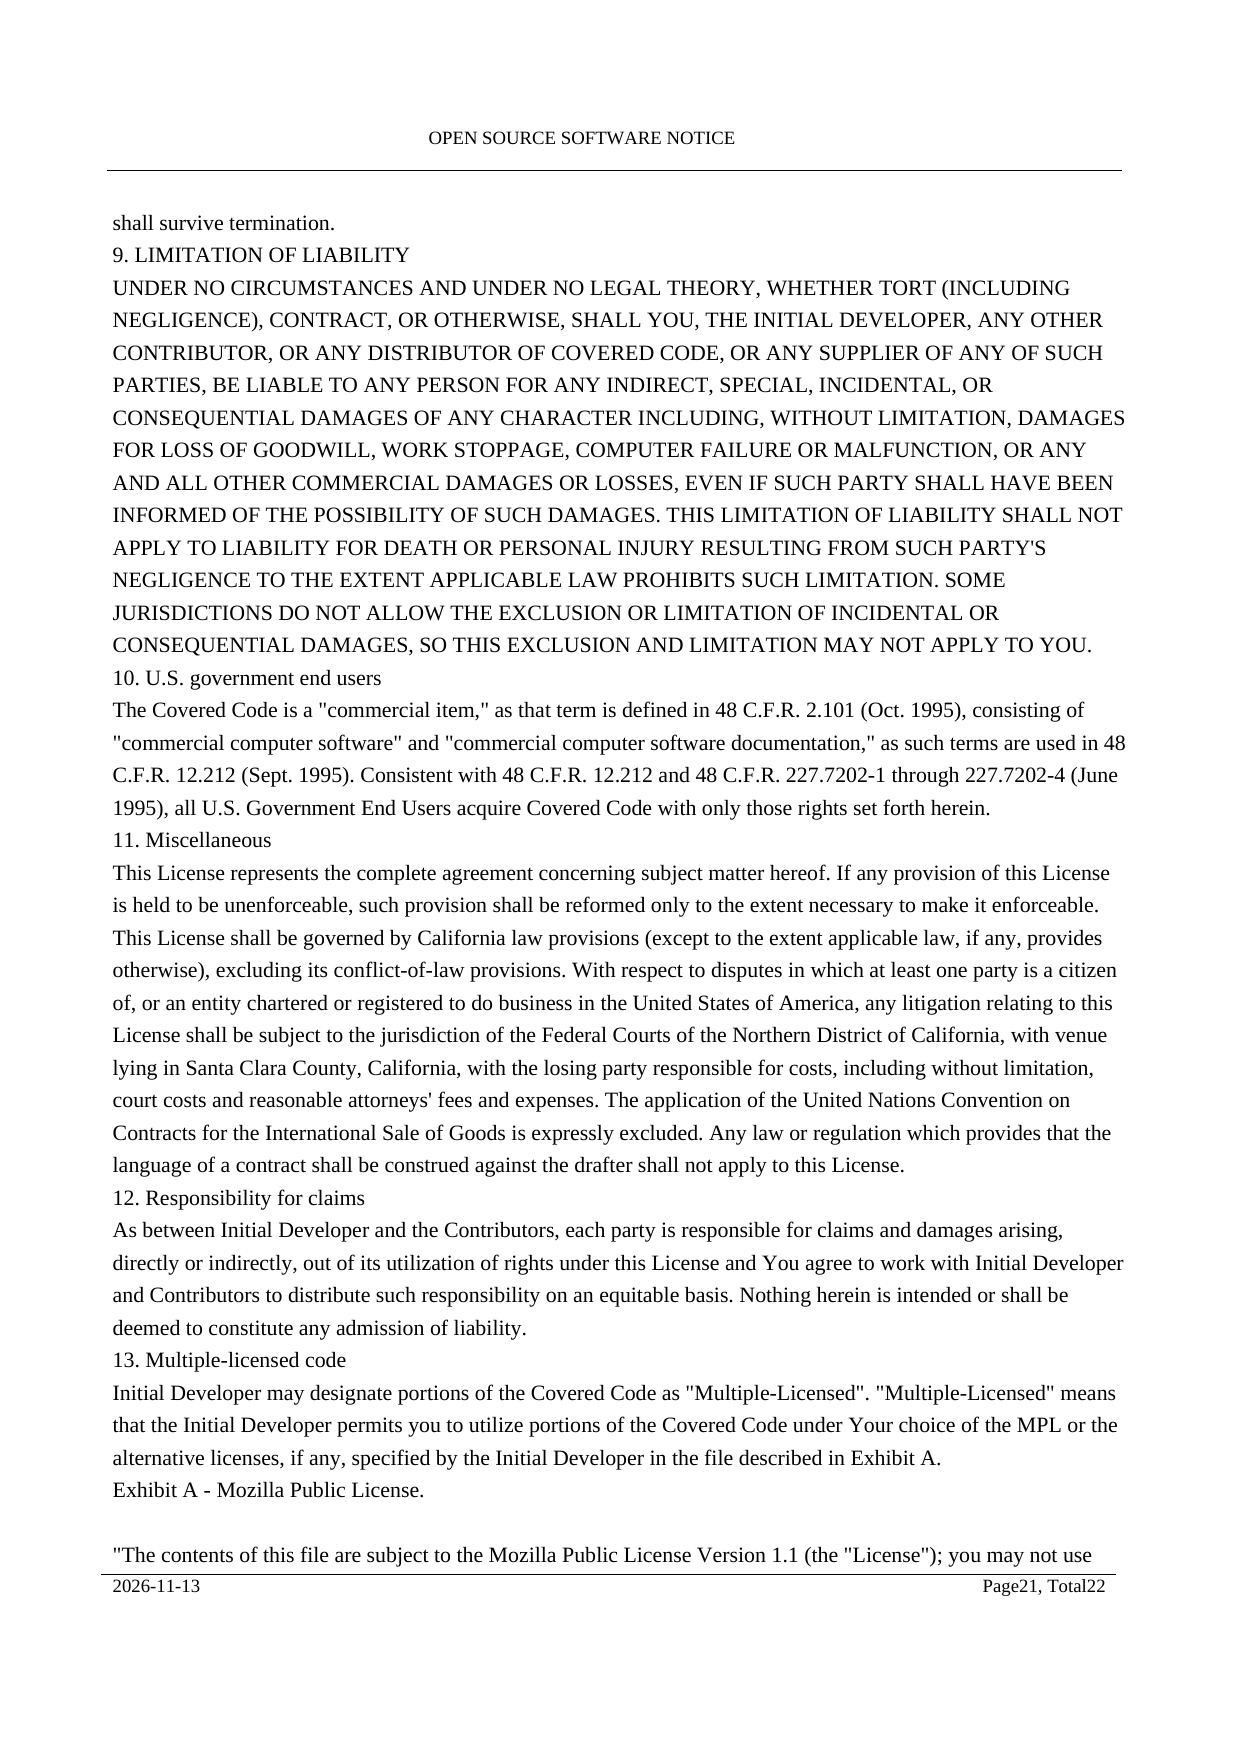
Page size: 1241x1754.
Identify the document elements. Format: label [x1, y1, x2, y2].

text [112, 206, 1128, 1571]
